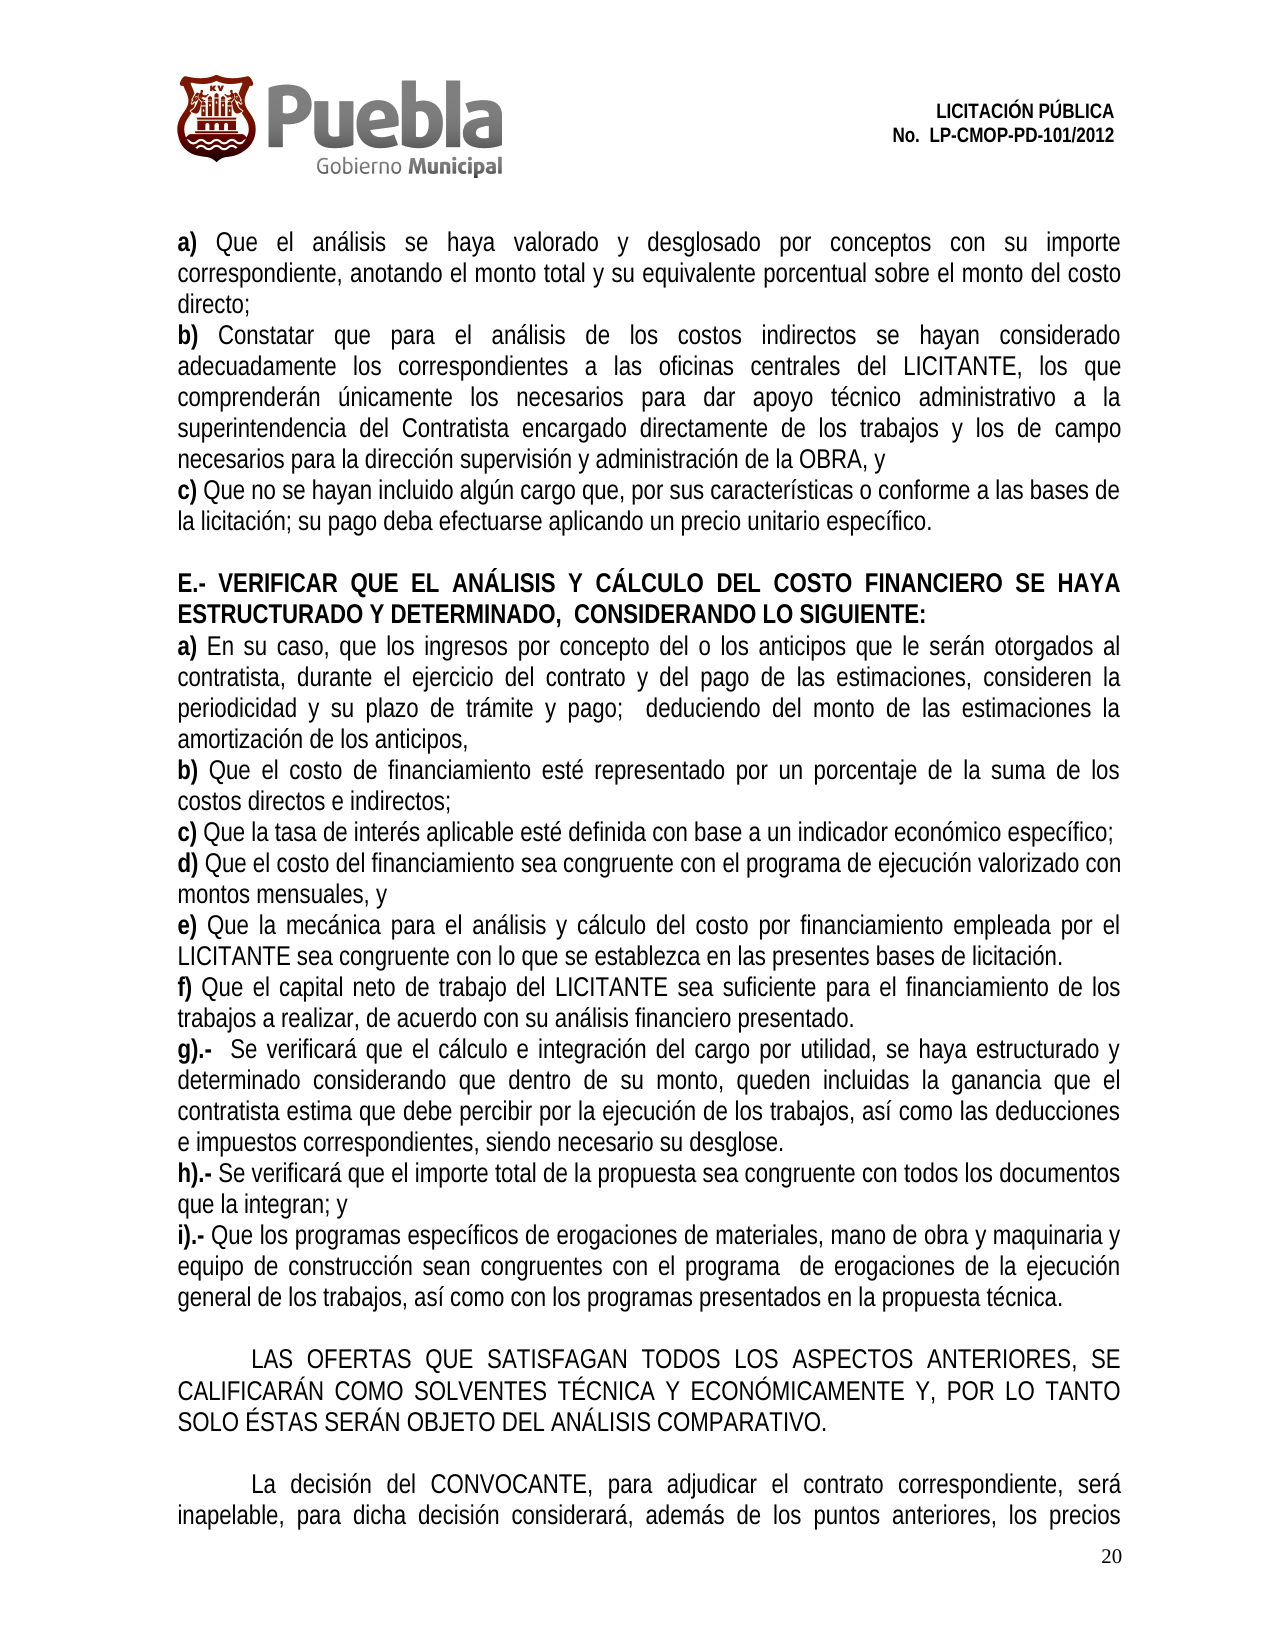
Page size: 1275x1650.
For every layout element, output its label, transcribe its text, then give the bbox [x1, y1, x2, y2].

text b) Que el costo de financiamiento esté representado por un porcentaje de la suma de los costos directos e indirectos; [177, 754, 1122, 816]
text f) Que el capital neto de trabajo del LICITANTE sea suficiente para el financiamiento de los trabajos a realizar, de acuerdo con su análisis financiero presentado. [177, 971, 1122, 1033]
text e) Que la mecánica para el análisis y cálculo del costo por financiamiento empleada por el LICITANTE sea congruente con lo que se establezca en las presentes bases de licitación. [177, 909, 1122, 971]
text c) Que no se hayan incluido algún cargo que, por sus características o conforme a las bases de la licitación; su pago deba efectuarse aplicando un precio unitario específico. [177, 474, 1122, 537]
text E.- VERIFICAR QUE EL ANÁLISIS Y CÁLCULO DEL COSTO FINANCIERO SE HAYA ESTRUCTURADO Y DETERMINADO, CONSIDERANDO LO SIGUIENTE: [177, 568, 1122, 630]
text d) Que el costo del financiamiento sea congruente con el programa de ejecución valorizado con montos mensuales, y [177, 847, 1122, 909]
text a) Que el análisis se haya valorado y desglosado por conceptos con su importe correspondiente, anotando el monto total y su equivalente porcentual sobre el monto del costo directo; [177, 226, 1122, 319]
text h).- Se verificará que el importe total de la propuesta sea congruente con todos los documentos que la integran; y [177, 1157, 1122, 1219]
text c) Que la tasa de interés aplicable esté definida con base a un indicador económico específico; [177, 816, 1122, 847]
text i).- Que los programas específicos de erogaciones de materiales, mano de obra y maquinaria y equipo de construcción sean congruentes con el programa de erogaciones de la ejecución general de los trabajos, así como con los programas presentados en la propuesta técnica. [177, 1219, 1122, 1313]
text g).- Se verificará que el cálculo e integración del cargo por utilidad, se haya estructurado y determinado considerando que dentro de su monto, queden incluidas la ganancia que el contratista estima que debe percibir por la ejecución de los trabajos, así como las deducciones e impuestos correspondientes, siendo necesario su desglose. [177, 1033, 1122, 1157]
picture [177, 75, 502, 178]
text b) Constatar que para el análisis de los costos indirectos se hayan considerado adecuadamente los correspondientes a las oficinas centrales del LICITANTE, los que comprenderán únicamente los necesarios para dar apoyo técnico administrativo a la superintendencia del Contratista encargado directamente de los trabajos y los de campo necesarios para la dirección supervisión y administración de la OBRA, y [177, 319, 1122, 474]
text LAS OFERTAS QUE SATISFAGAN TODOS LOS ASPECTOS ANTERIORES, SE CALIFICARÁN COMO SOLVENTES TÉCNICA Y ECONÓMICAMENTE Y, POR LO TANTO SOLO ÉSTAS SERÁN OBJETO DEL ANÁLISIS COMPARATIVO. [177, 1344, 1122, 1437]
text a) En su caso, que los ingresos por concepto del o los anticipos que le serán otorgados al contratista, durante el ejercicio del contrato y del pago de las estimaciones, consideren la periodicidad y su plazo de trámite y pago; deduciendo del monto de las estimaciones la amortización de los anticipos, [177, 630, 1122, 754]
